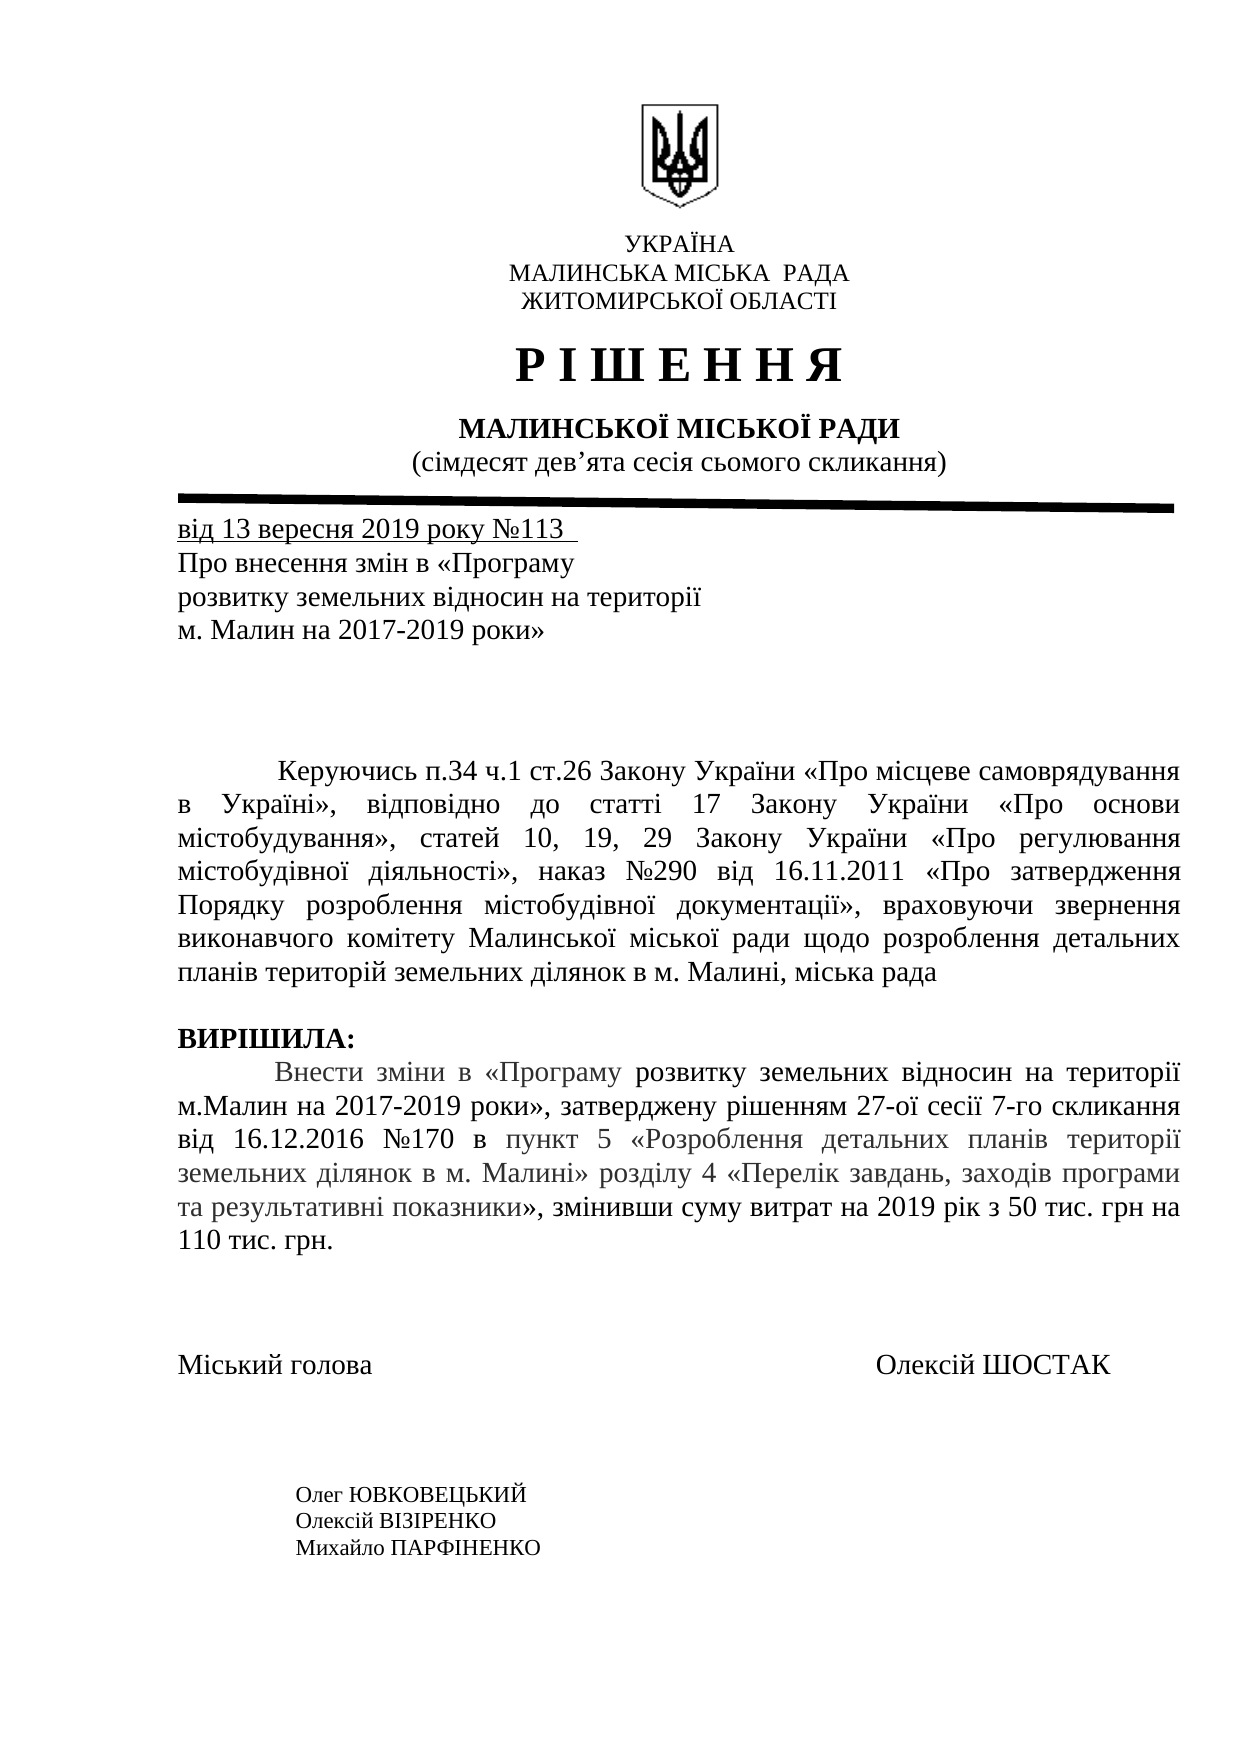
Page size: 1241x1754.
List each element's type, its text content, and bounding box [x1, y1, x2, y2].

text Про внесення змін в «Програму [177, 545, 1226, 579]
text малинської МІСЬКОЇ ради [177, 411, 1181, 444]
text Керуючись п.34 ч.1 ст.26 Закону України «Про місцеве самоврядування в Україні», відповідно до статті 17 Закону України «Про основи містобудування», статей 10, 19, 29 Закону України «Про регулювання містобудівної діяльності», наказ №290 від 16.11.2011 «Про затвердження Порядку розроблення містобудівної документації», враховуючи звернення виконавчого комітету Малинської міської ради щодо розроблення детальних планів територій земельних ділянок в м. Малині, міська рада [177, 753, 1181, 987]
text Михайло ПАРФІНЕНКО [177, 1534, 1181, 1560]
text Олексій ВІЗІРЕНКО [177, 1507, 1181, 1534]
text Р І Ш Е Н Н я [177, 334, 1181, 392]
text ВИРІШИЛА: [177, 1021, 1181, 1054]
text від 13 вересня 2019 року №113 [177, 512, 1181, 545]
text Олег ЮВКОВЕЦЬКИЙ [177, 1481, 1181, 1507]
text Внести зміни в «Програму розвитку земельних відносин на території м.Малин на 2017-2019 роки», затверджену рішенням 27-ої сесії 7-го скликання від 16.12.2016 №170 в пункт 5 «Розроблення детальних планів території земельних ділянок в м. Малині» розділу 4 «Перелік завдань, заходів програми та результативні показники», змінивши суму витрат на 2019 рік з 50 тис. грн на 110 тис. грн. [121, 1054, 1181, 1256]
text м. Малин на 2017-2019 роки» [177, 612, 1181, 646]
text Міський голова Олексій ШОСТАК [177, 1347, 1181, 1380]
text розвитку земельних відносин на території [177, 579, 1181, 612]
text ЖИТОМИРСЬКОЇ ОБЛАСТІ [177, 286, 1181, 315]
picture [635, 103, 723, 210]
text УКРАЇНА [177, 229, 1181, 258]
text МАЛИНСЬКА МІСЬКА РАДА [177, 258, 1181, 286]
text (сімдесят дев’ята сесія сьомого скликання) [177, 444, 1181, 478]
